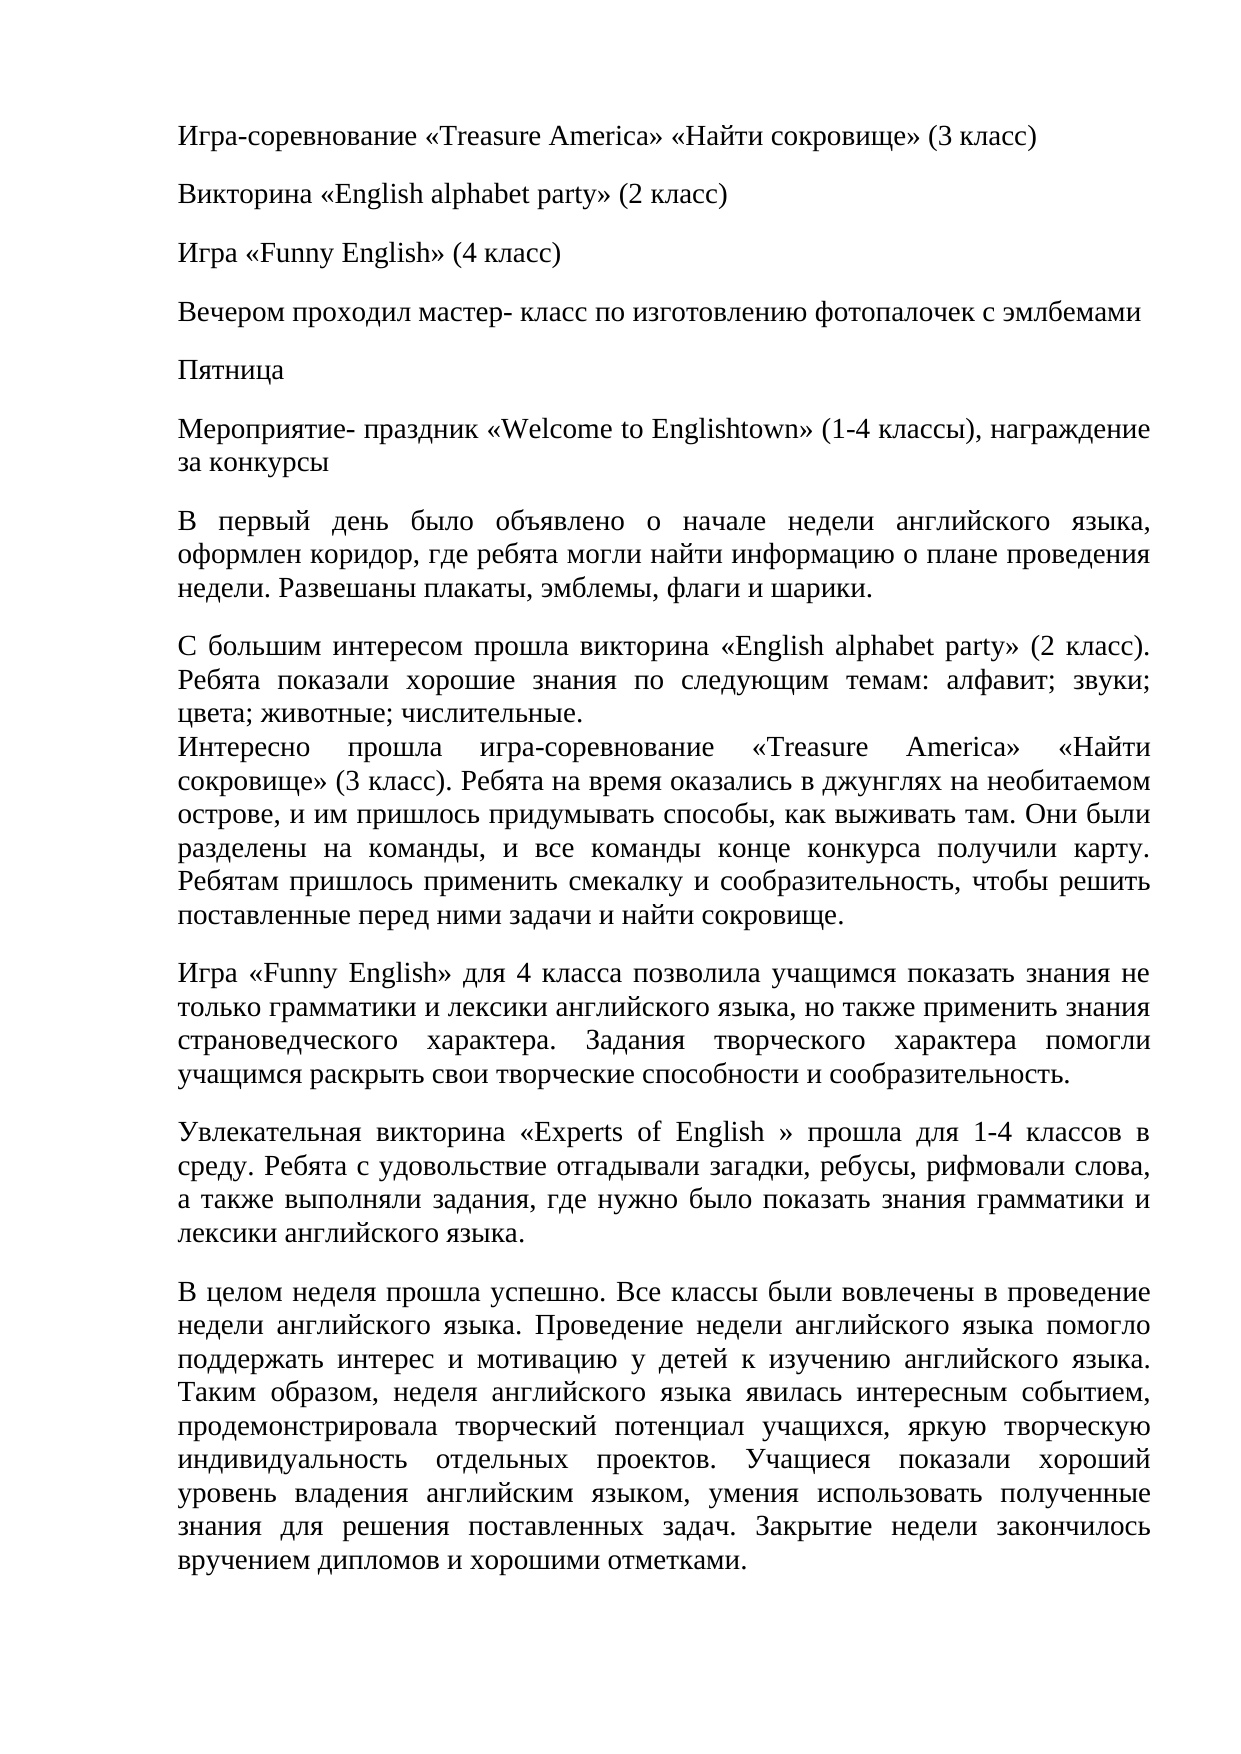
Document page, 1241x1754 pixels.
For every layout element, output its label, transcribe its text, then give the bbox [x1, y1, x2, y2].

text Вечером проходил мастер- класс по изготовлению фотопалочек с эмлбемами [177, 294, 1152, 327]
text Игра-соревнование «Treasure America» «Найти сокровище» (3 класс) [177, 118, 1152, 152]
text Викторина «English alphabet party» (2 класс) [177, 177, 1152, 210]
text Увлекательная викторина «Experts of English » прошла для 1-4 классов в среду. Ребята с удовольствие отгадывали загадки, ребусы, рифмовали слова, а также выполняли задания, где нужно было показать знания грамматики и лексики английского языка. [177, 1114, 1152, 1249]
text Игра «Funny English» для 4 класса позволила учащимся показать знания не только грамматики и лексики английского языка, но также применить знания страноведческого характера. Задания творческого характера помогли учащимся раскрыть свои творческие способности и сообразительность. [177, 955, 1152, 1089]
text В первый день было объявлено о начале недели английского языка, оформлен коридор, где ребята могли найти информацию о плане проведения недели. Развешаны плакаты, эмблемы, флаги и шарики. [177, 503, 1152, 603]
text Игра «Funny English» (4 класс) [177, 235, 1152, 269]
text В целом неделя прошла успешно. Все классы были вовлечены в проведение недели английского языка. Проведение недели английского языка помогло поддержать интерес и мотивацию у детей к изучению английского языка. Таким образом, неделя английского языка явилась интересным событием, продемонстрировала творческий потенциал учащихся, яркую творческую индивидуальность отдельных проектов. Учащиеся показали хороший уровень владения английским языком, умения использовать полученные знания для решения поставленных задач. Закрытие недели закончилось вручением дипломов и хорошими отметками. [177, 1274, 1152, 1576]
text Пятница [177, 352, 1152, 386]
text Мероприятие- праздник «Welcome to Englishtown» (1-4 классы), награждение за конкурсы [177, 411, 1152, 478]
text С большим интересом прошла викторина «English alphabet party» (2 класс). Ребята показали хорошие знания по следующим темам: алфавит; звуки; цвета; животные; числительные. [177, 628, 1152, 729]
text Интересно прошла игра-соревнование «Treasure America» «Найти сокровище» (3 класс). Ребята на время оказались в джунглях на необитаемом острове, и им пришлось придумывать способы, как выживать там. Они были разделены на команды, и все команды конце конкурса получили карту. Ребятам пришлось применить смекалку и сообразительность, чтобы решить поставленные перед ними задачи и найти сокровище. [177, 729, 1152, 930]
